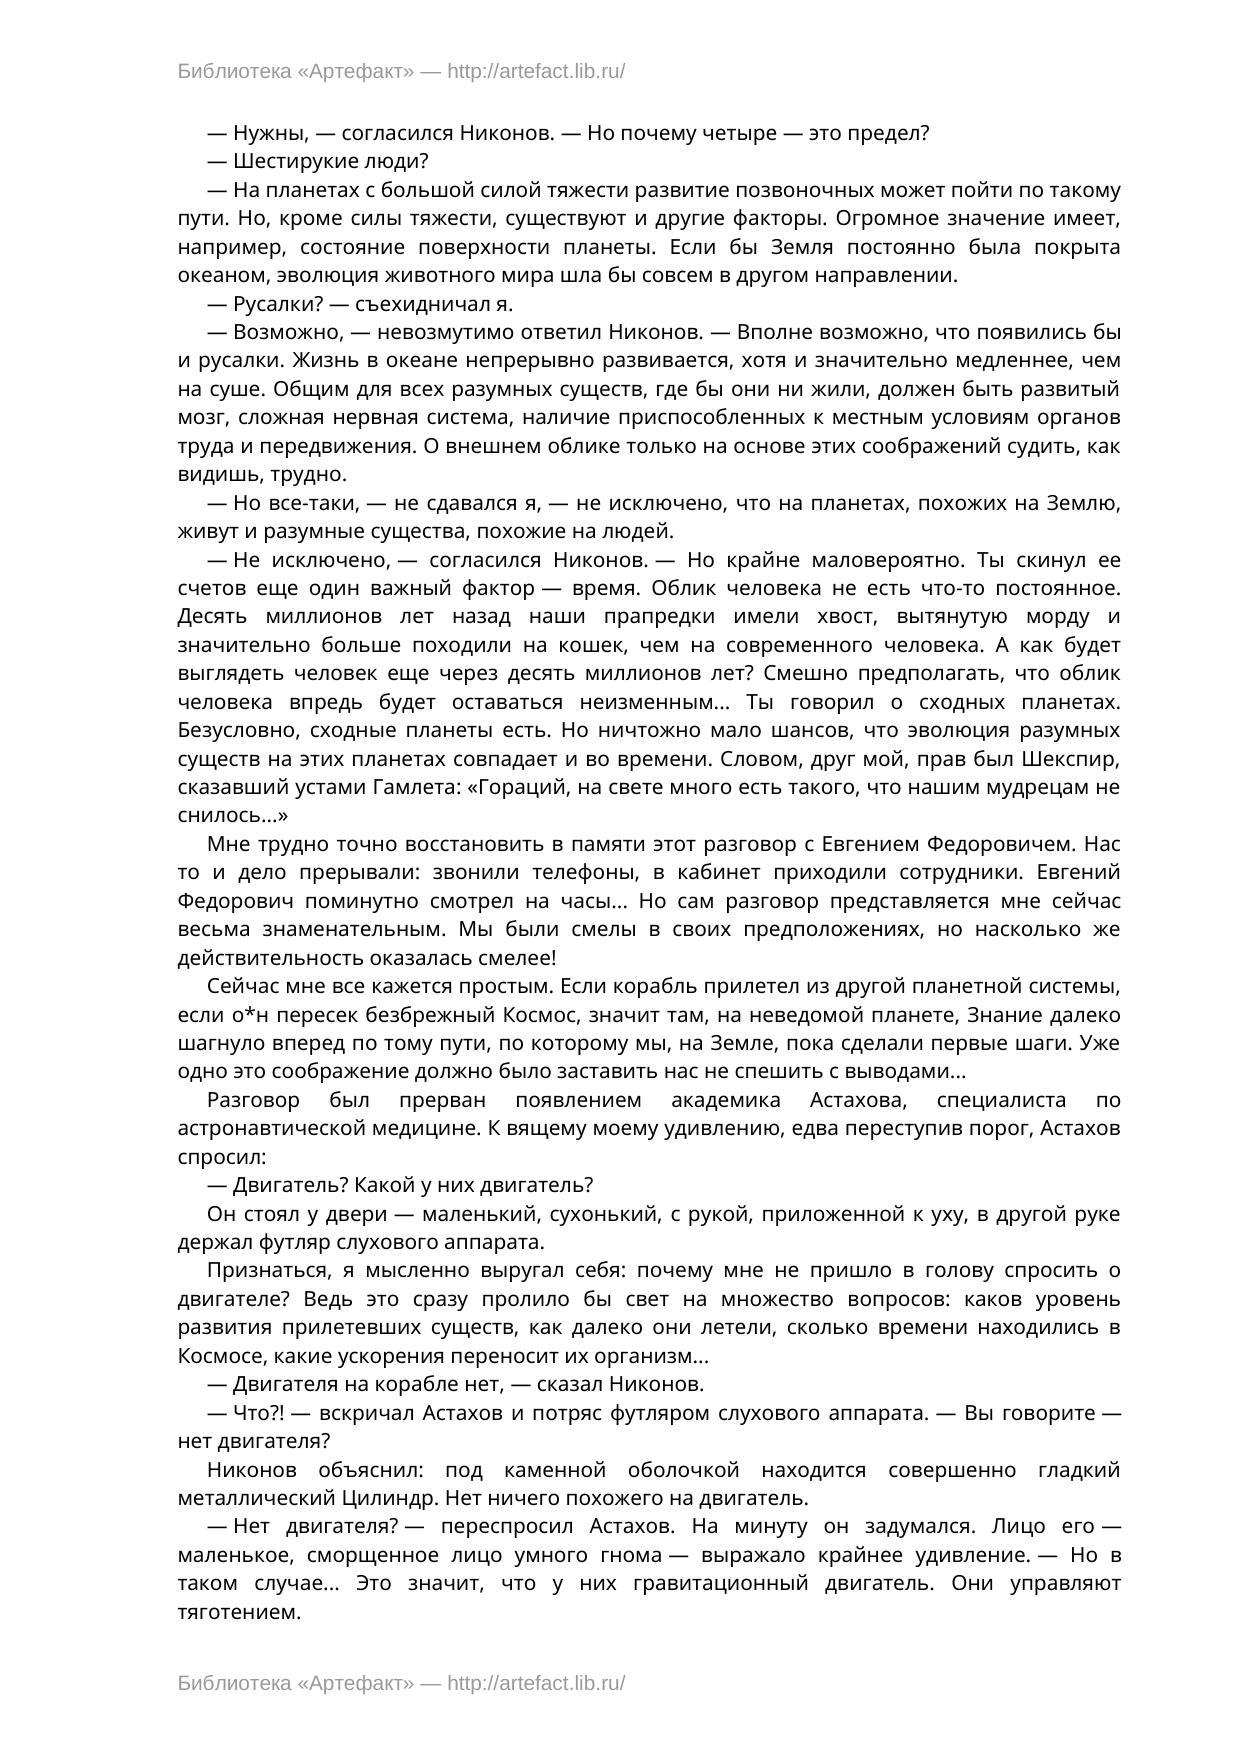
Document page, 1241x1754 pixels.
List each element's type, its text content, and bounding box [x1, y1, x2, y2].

text — Шестирукие люди? [177, 147, 1122, 175]
text — Русалки? — съехидничал я. [177, 289, 1122, 317]
text Мне трудно точно восстановить в памяти этот разговор с Евгением Федоровичем. Нас то и дело прерывали: звонили телефоны, в кабинет приходили сотрудники. Евгений Федорович поминутно смотрел на часы... Но сам разговор представляется мне сейчас весьма знаменательным. Мы были смелы в своих предположениях, но насколько же действительность оказалась смелее! [177, 829, 1122, 971]
text — Но все-таки, — не сдавался я, — не исключено, что на планетах, похожих на Землю, живут и разумные существа, похожие на людей. [177, 488, 1122, 545]
text Никонов объяснил: под каменной оболочкой находится совершенно гладкий металлический Цилиндр. Нет ничего похожего на двигатель. [177, 1455, 1122, 1512]
text Он стоял у двери — маленький, сухонький, с рукой, приложенной к уху, в другой руке держал футляр слухового аппарата. [177, 1199, 1122, 1256]
text Признаться, я мысленно выругал себя: почему мне не пришло в голову спросить о двигателе? Ведь это сразу пролило бы свет на множество вопросов: каков уровень развития прилетевших существ, как далеко они летели, сколько времени находились в Космосе, какие ускорения переносит их организм... [177, 1256, 1122, 1369]
text — Возможно, — невозмутимо ответил Никонов. — Вполне возможно, что появились бы и русалки. Жизнь в океане непрерывно развивается, хотя и значительно медленнее, чем на суше. Общим для всех разумных существ, где бы они ни жили, должен быть развитый мозг, сложная нервная система, наличие приспособленных к местным условиям органов труда и передвижения. О внешнем облике только на основе этих соображений судить, как видишь, трудно. [177, 317, 1122, 488]
text — Не исключено, — согласился Никонов. — Но крайне маловероятно. Ты скинул ее счетов еще один важный фактор — время. Облик человека не есть что-то постоянное. Десять миллионов лет назад наши прапредки имели хвост, вытянутую морду и значительно больше походили на кошек, чем на современного человека. А как будет выглядеть человек еще через десять миллионов лет? Смешно предполагать, что облик человека впредь будет оставаться неизменным... Ты говорил о сходных планетах. Безусловно, сходные планеты есть. Но ничтожно мало шансов, что эволюция разумных существ на этих планетах совпадает и во времени. Словом, друг мой, прав был Шекспир, сказавший устами Гамлета: «Гораций, на свете много есть такого, что нашим мудрецам не снилось...» [177, 545, 1122, 829]
text — На планетах с большой силой тяжести развитие позвоночных может пойти по такому пути. Но, кроме силы тяжести, существуют и другие факторы. Огромное значение имеет, например, состояние поверхности планеты. Если бы Земля постоянно была покрыта океаном, эволюция животного мира шла бы совсем в другом направлении. [177, 175, 1122, 289]
text — Двигателя на корабле нет, — сказал Никонов. [177, 1369, 1122, 1398]
text — Нужны, — согласился Никонов. — Но почему четыре — это предел? [177, 118, 1122, 147]
text — Нет двигателя? — переспросил Астахов. На минуту он задумался. Лицо его — маленькое, сморщенное лицо умного гнома — выражало крайнее удивление. — Но в таком случае... Это значит, что у них гравитационный двигатель. Они управляют тяготением. [177, 1512, 1122, 1625]
text — Что?! — вскричал Астахов и потряс футляром слухового аппарата. — Вы говорите — нет двигателя? [177, 1398, 1122, 1455]
text Сейчас мне все кажется простым. Если корабль прилетел из другой планетной системы, если о*н пересек безбрежный Космос, значит там, на неведомой планете, Знание далеко шагнуло вперед по тому пути, по которому мы, на Земле, пока сделали первые шаги. Уже одно это соображение должно было заставить нас не спешить с выводами... [177, 971, 1122, 1085]
text Разговор был прерван появлением академика Астахова, специалиста по астронавтической медицине. К вящему моему удивлению, едва переступив порог, Астахов спросил: [177, 1085, 1122, 1170]
text — Двигатель? Какой у них двигатель? [177, 1170, 1122, 1199]
